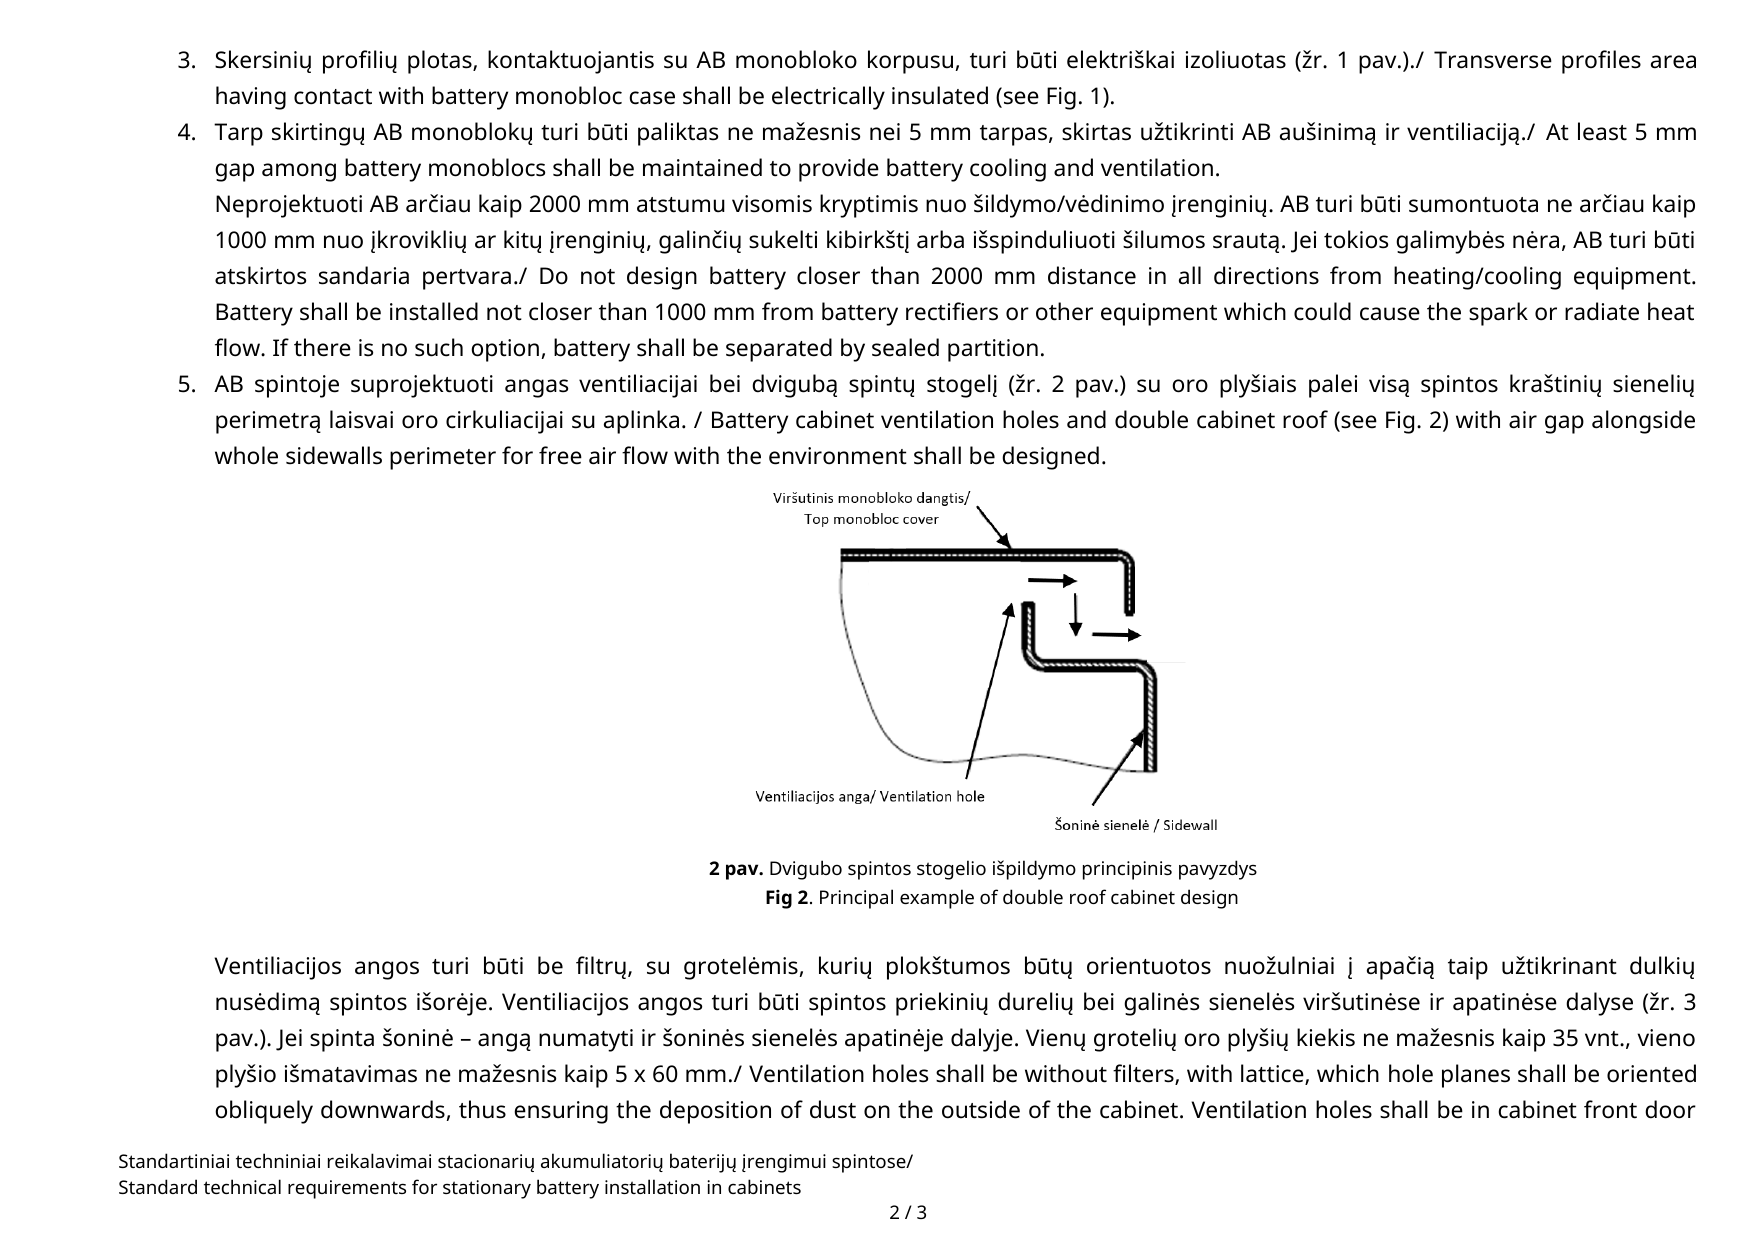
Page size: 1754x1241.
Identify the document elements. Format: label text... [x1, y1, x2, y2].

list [214, 950, 1698, 1125]
list Tarp skirtingų AB monoblokų turi būti paliktas ne mažesnis nei 5 mm tarpas, skirtas užtikrinti AB aušinimą ir ventiliaciją./ At least 5 mm gap among battery monoblocs shall be maintained to provide battery cooling and ventilation. [177, 116, 1698, 183]
list Skersinių profilių plotas, kontaktuojantis su AB monobloko korpusu, turi būti elektriškai izoliuotas (žr. 1 pav.)./ Transverse profiles area having contact with battery monobloc case shall be electrically insulated (see Fig. 1). [177, 44, 1698, 112]
list Neprojektuoti AB arčiau kaip 2000 mm atstumu visomis kryptimis nuo šildymo/vėdinimo įrenginių. AB turi būti sumontuota ne arčiau kaip 1000 mm nuo įkroviklių ar kitų įrenginių, galinčių sukelti kibirkštį arba išspinduliuoti šilumos srautą. Jei tokios galimybės nėra, AB turi būti atskirtos sandaria pertvara./ Do not design battery closer than 2000 mm distance in all directions from heating/cooling equipment. Battery shall be installed not closer than 1000 mm from battery rectifiers or other equipment which could cause the spark or radiate heat flow. If there is no such option, battery shall be separated by sealed partition. [214, 188, 1698, 363]
picture [736, 475, 1230, 851]
list AB spintoje suprojektuoti angas ventiliacijai bei dvigubą spintų stogelį (žr. 2 pav.) su oro plyšiais palei visą spintos kraštinių sienelių perimetrą laisvai oro cirkuliacijai su aplinka. / Battery cabinet ventilation holes and double cabinet roof (see Fig. 2) with air gap alongside whole sidewalls perimeter for free air flow with the environment shall be designed. [177, 368, 1698, 471]
list 2 pav. Dvigubo spintos stogelio išpildymo principinis pavyzdys [268, 855, 1698, 881]
list Fig 2. Principal example of double roof cabinet design [306, 884, 1698, 910]
